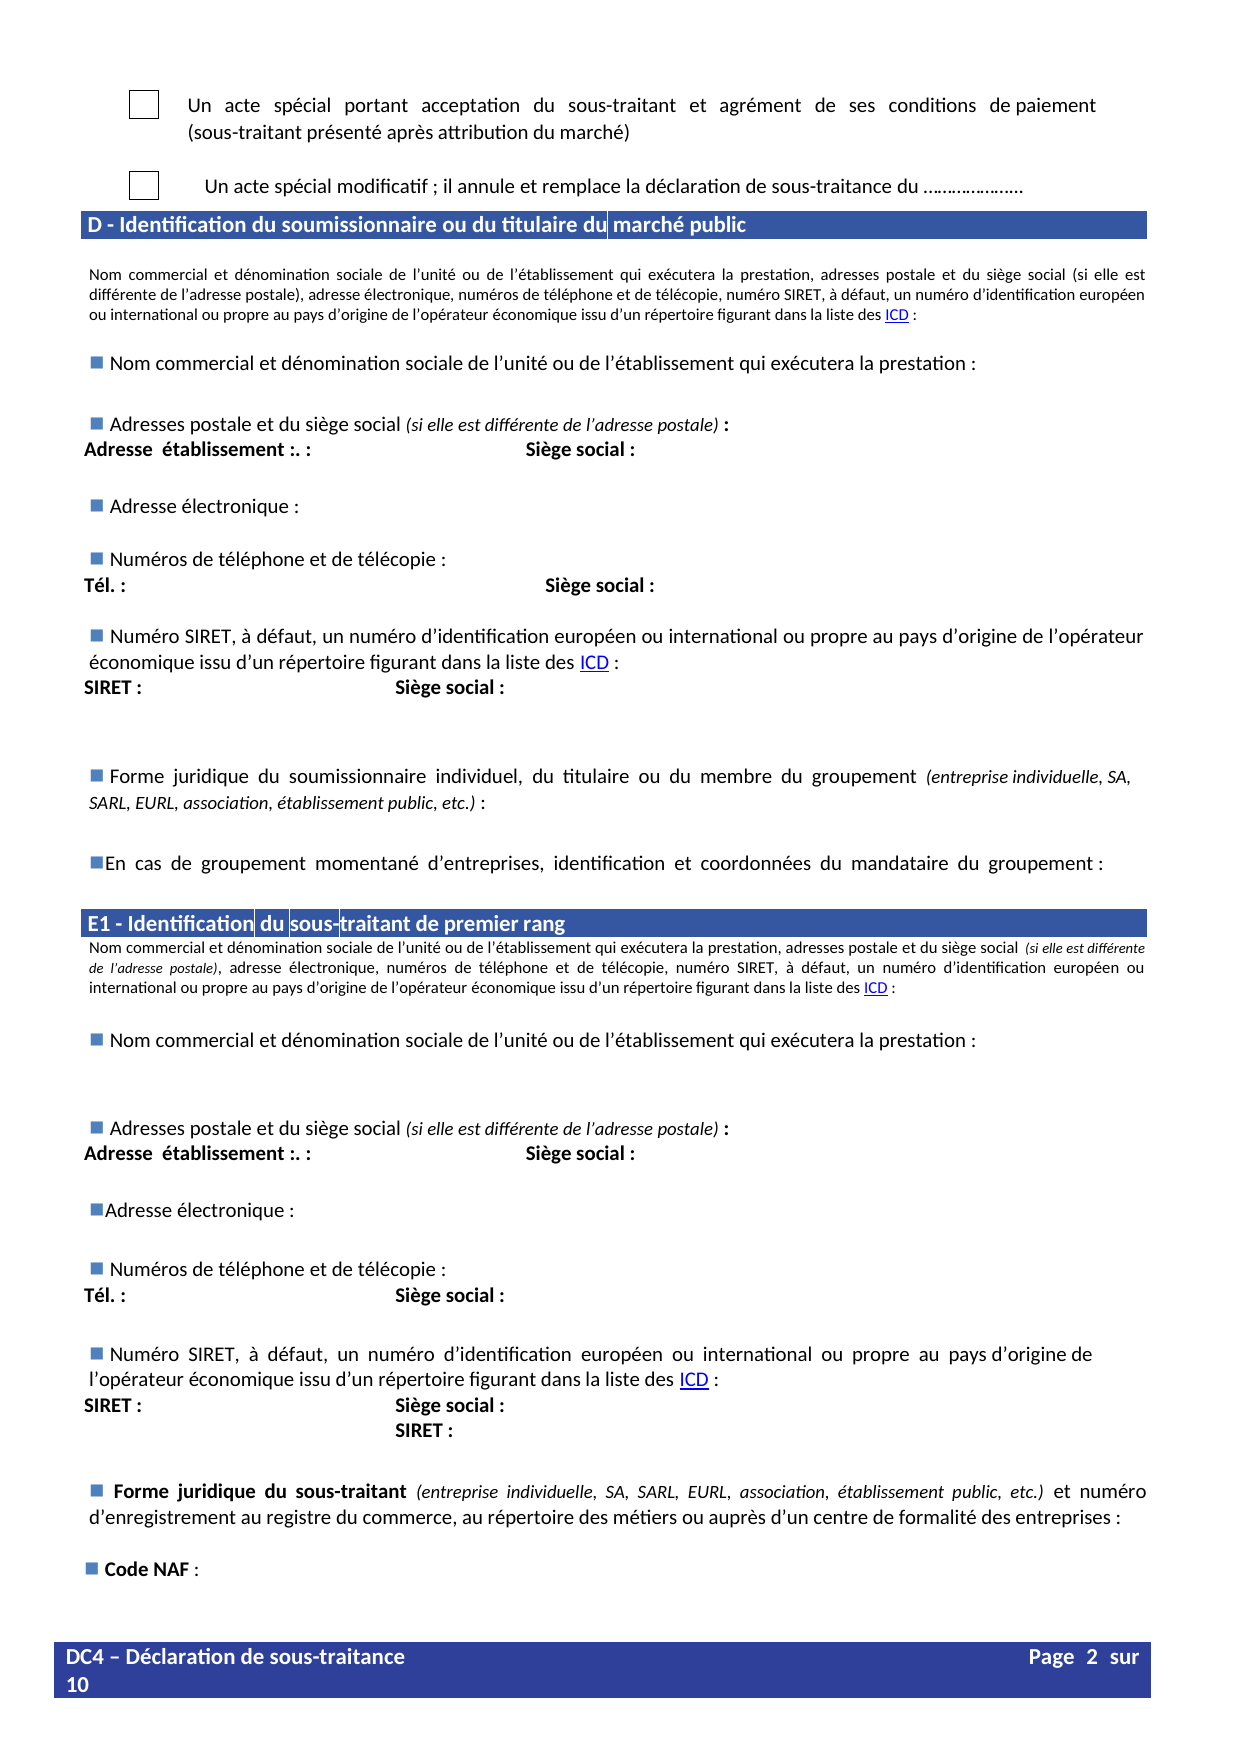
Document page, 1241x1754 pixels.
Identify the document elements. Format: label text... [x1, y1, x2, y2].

table_header Siège social : [364, 436, 789, 462]
table_header Siège social : [309, 675, 575, 731]
table_header SIRET : [43, 675, 309, 731]
text Adresses postale et du siège social (si elle est différente de l’adresse postale) : [89, 411, 1147, 436]
text Numéros de téléphone et de télécopie : [89, 1257, 1147, 1282]
text Nom commercial et dénomination sociale de l’unité ou de l’établissement qui exécutera la prestation, adresses postale et du siège social (si elle est différente de l’adresse postale), adresse électronique, numéros de téléphone et de télécopie, numéro SIRET, à défaut, un numéro d’identification européen ou international ou propre au pays d’origine de l’opérateur économique issu d’un répertoire figurant dans la liste des ICD : [89, 937, 1147, 998]
text Forme juridique du sous-traitant (entreprise individuelle, SA, SARL, EURL, association, établissement public, etc.) et numéro d’enregistrement au registre du commerce, au répertoire des métiers ou auprès d’un centre de formalité des entreprises : [89, 1478, 1147, 1529]
text Nom commercial et dénomination sociale de l’unité ou de l’établissement qui exécutera la prestation : [89, 350, 1147, 375]
text Un acte spécial portant acceptation du sous-traitant et agrément de ses conditions de paiement (sous-traitant présenté après attribution du marché) [128, 89, 1152, 144]
table_header Adresse établissement :. : [43, 436, 364, 462]
text Code NAF : [84, 1556, 1152, 1581]
text Adresses postale et du siège social (si elle est différente de l’adresse postale) : [89, 1115, 1147, 1140]
table_header Siège social : SIRET : [309, 1392, 575, 1443]
table_header Siège social : [309, 572, 674, 597]
text Adresse électronique : [89, 1197, 1147, 1223]
text Numéros de téléphone et de télécopie : [89, 547, 1147, 572]
text Adresse électronique : [89, 493, 1147, 518]
text Numéro SIRET, à défaut, un numéro d’identification européen ou international ou propre au pays d’origine de l’opérateur économique issu d’un répertoire figurant dans la liste des ICD : [89, 624, 1147, 674]
text En cas de groupement momentané d’entreprises, identification et coordonnées du mandataire du groupement : [89, 850, 1147, 876]
table_header Siège social : [309, 1282, 575, 1307]
table_header Siège social : [364, 1140, 789, 1166]
table_header Adresse établissement :. : [43, 1140, 364, 1166]
text Forme juridique du soumissionnaire individuel, du titulaire ou du membre du groupement (entreprise individuelle, SA, SARL, EURL, association, établissement public, etc.) : [89, 763, 1147, 814]
text Nom commercial et dénomination sociale de l’unité ou de l’établissement qui exécutera la prestation : [89, 1027, 1147, 1052]
table_header Tél. : [43, 572, 309, 597]
table_header SIRET : [43, 1392, 309, 1443]
text Un acte spécial modificatif ; il annule et remplace la déclaration de sous-traitance du ………………... [128, 169, 1152, 200]
table_header Tél. : [43, 1282, 309, 1307]
text Numéro SIRET, à défaut, un numéro d’identification européen ou international ou propre au pays d’origine de l’opérateur économique issu d’un répertoire figurant dans la liste des ICD : [89, 1341, 1147, 1392]
text Nom commercial et dénomination sociale de l’unité ou de l’établissement qui exécutera la prestation, adresses postale et du siège social (si elle est différente de l’adresse postale), adresse électronique, numéros de téléphone et de télécopie, numéro SIRET, à défaut, un numéro d’identification européen ou international ou propre au pays d’origine de l’opérateur économique issu d’un répertoire figurant dans la liste des ICD : [89, 264, 1147, 325]
